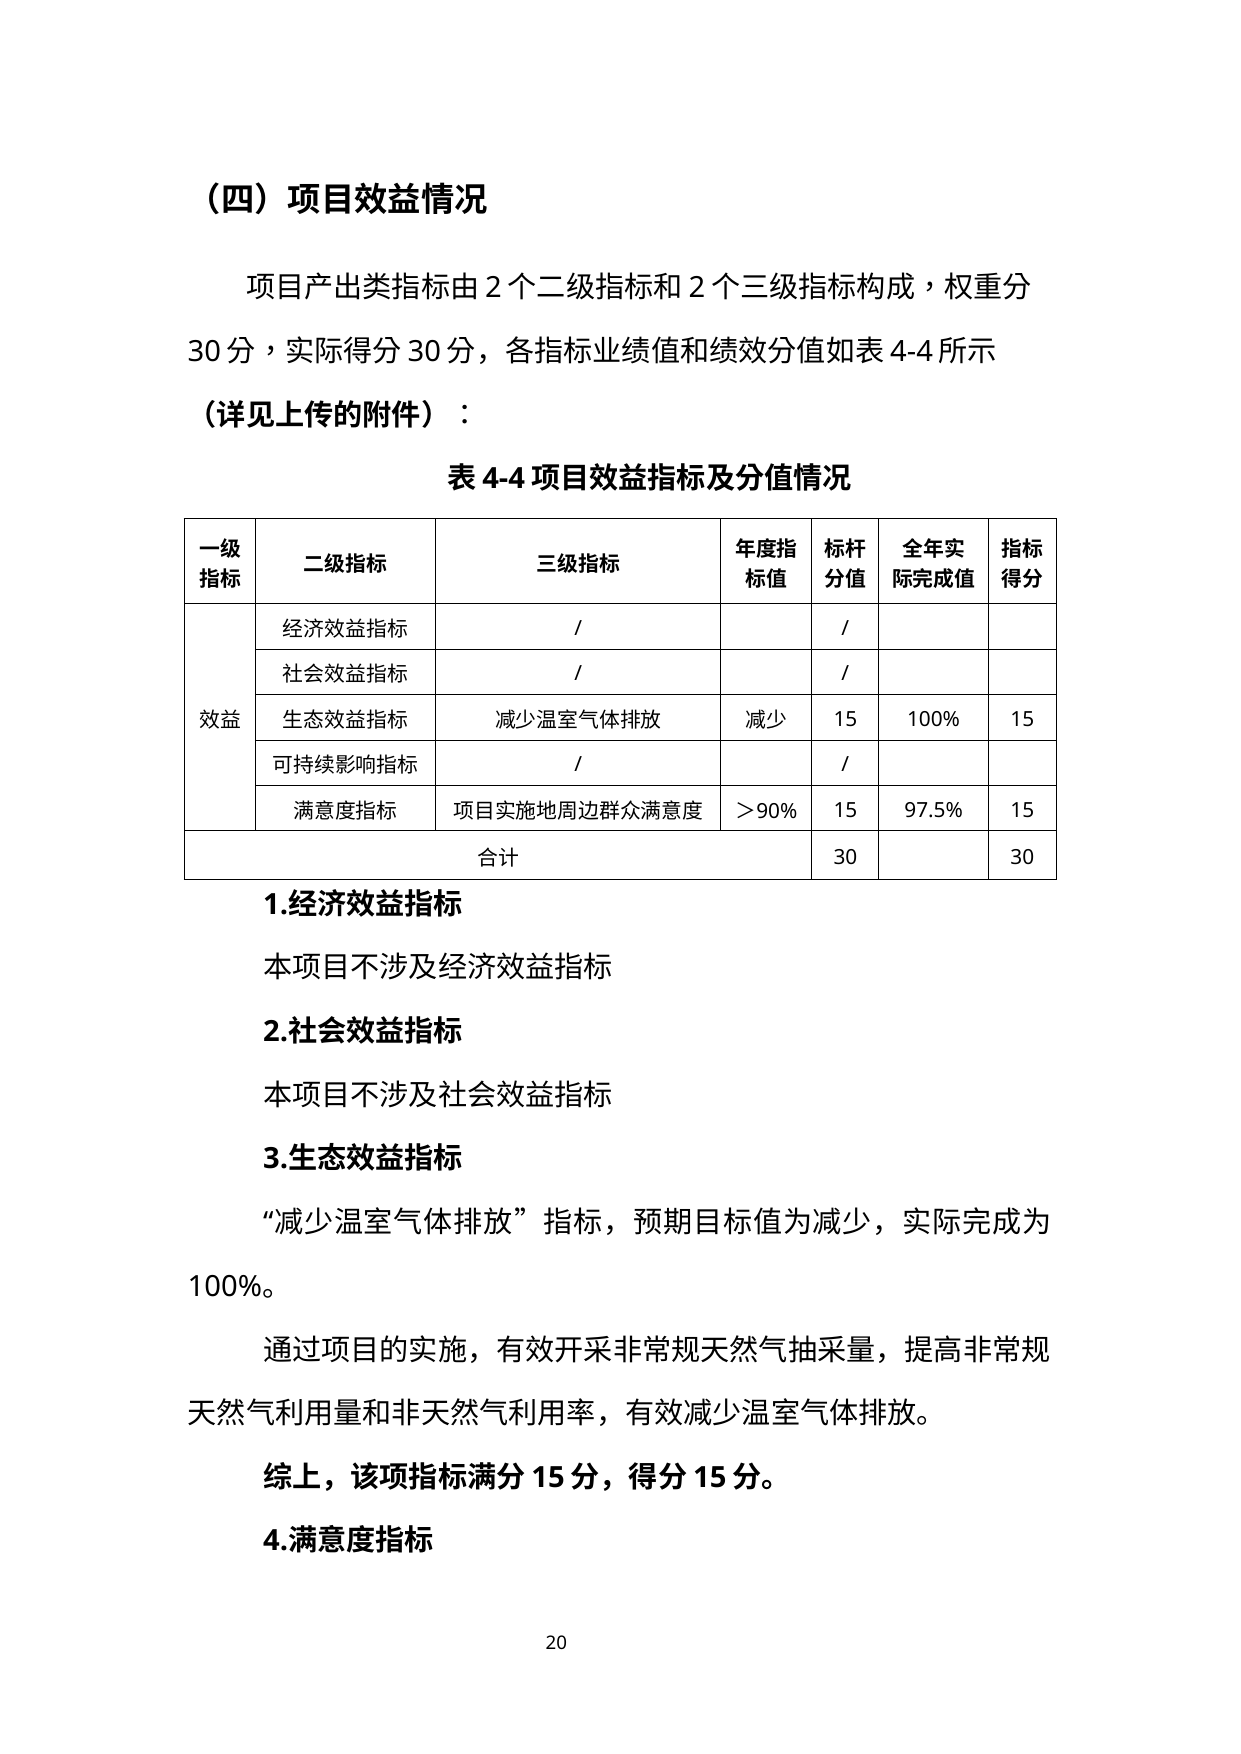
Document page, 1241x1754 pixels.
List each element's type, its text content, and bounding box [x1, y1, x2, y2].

text 2.社会效益指标 [187, 1008, 1053, 1050]
table_cell [879, 650, 988, 694]
table_header 标杆 分值 [812, 519, 878, 603]
table_cell ＞90% [721, 786, 811, 830]
table_cell [989, 604, 1056, 649]
table_cell 可持续影响指标 [256, 741, 435, 785]
table_cell [721, 741, 811, 785]
table_cell 15 [812, 695, 878, 739]
table_cell / [436, 604, 720, 649]
table_cell 30 [989, 831, 1056, 879]
table_cell 效益 [185, 604, 255, 830]
table_cell [721, 650, 811, 694]
table_header 指标 得分 [989, 519, 1056, 603]
table_cell 减少 [721, 695, 811, 739]
table_cell [721, 604, 811, 649]
table_cell 满意度指标 [256, 786, 435, 830]
table_cell [879, 604, 988, 649]
table_cell [989, 650, 1056, 694]
text 表4-4项目效益指标及分值情况 [187, 455, 1053, 497]
subtitle （四）项目效益情况 [187, 154, 1053, 239]
table_cell / [812, 604, 878, 649]
table_cell 30 [812, 831, 878, 879]
table_cell 15 [989, 695, 1056, 739]
text 1.经济效益指标 [187, 880, 1053, 923]
table_header 三级指标 [436, 519, 720, 603]
table_header 全年实 际完成值 [879, 519, 988, 603]
text 3.生态效益指标 [187, 1135, 1053, 1177]
text 4.满意度指标 [187, 1517, 1053, 1559]
table_cell 97.5% [879, 786, 988, 830]
text 本项目不涉及经济效益指标 [187, 944, 1053, 986]
table_cell / [436, 650, 720, 694]
table_cell / [812, 741, 878, 785]
table_cell 15 [989, 786, 1056, 830]
table_cell / [436, 741, 720, 785]
table_cell 生态效益指标 [256, 695, 435, 739]
table_cell 社会效益指标 [256, 650, 435, 694]
table_cell [989, 741, 1056, 785]
table_cell 15 [812, 786, 878, 830]
table_cell 经济效益指标 [256, 604, 435, 649]
text 综上，该项指标满分15分，得分15分。 [187, 1453, 1053, 1496]
table_header 年度指 标值 [721, 519, 811, 603]
table_cell 项目实施地周边群众满意度 [436, 786, 720, 830]
table_cell 100% [879, 695, 988, 739]
text 项目产出类指标由2个二级指标和2个三级指标构成，权重分30分，实际得分30分，各指标业绩值和绩效分值如表4-4所示（详见上传的附件）： [187, 263, 1053, 433]
table_cell 合计 [185, 831, 811, 879]
text 本项目不涉及社会效益指标 [187, 1071, 1053, 1114]
table_header 一级 指标 [185, 519, 255, 603]
text “减少温室气体排放”指标，预期目标值为减少，实际完成为100%。 [187, 1198, 1053, 1305]
table_cell 减少温室气体排放 [436, 695, 720, 739]
table_cell / [812, 650, 878, 694]
table_header 二级指标 [256, 519, 435, 603]
text 通过项目的实施，有效开采非常规天然气抽采量，提高非常规天然气利用量和非天然气利用率，有效减少温室气体排放。 [187, 1326, 1053, 1432]
table_cell [879, 831, 988, 879]
table_cell [879, 741, 988, 785]
